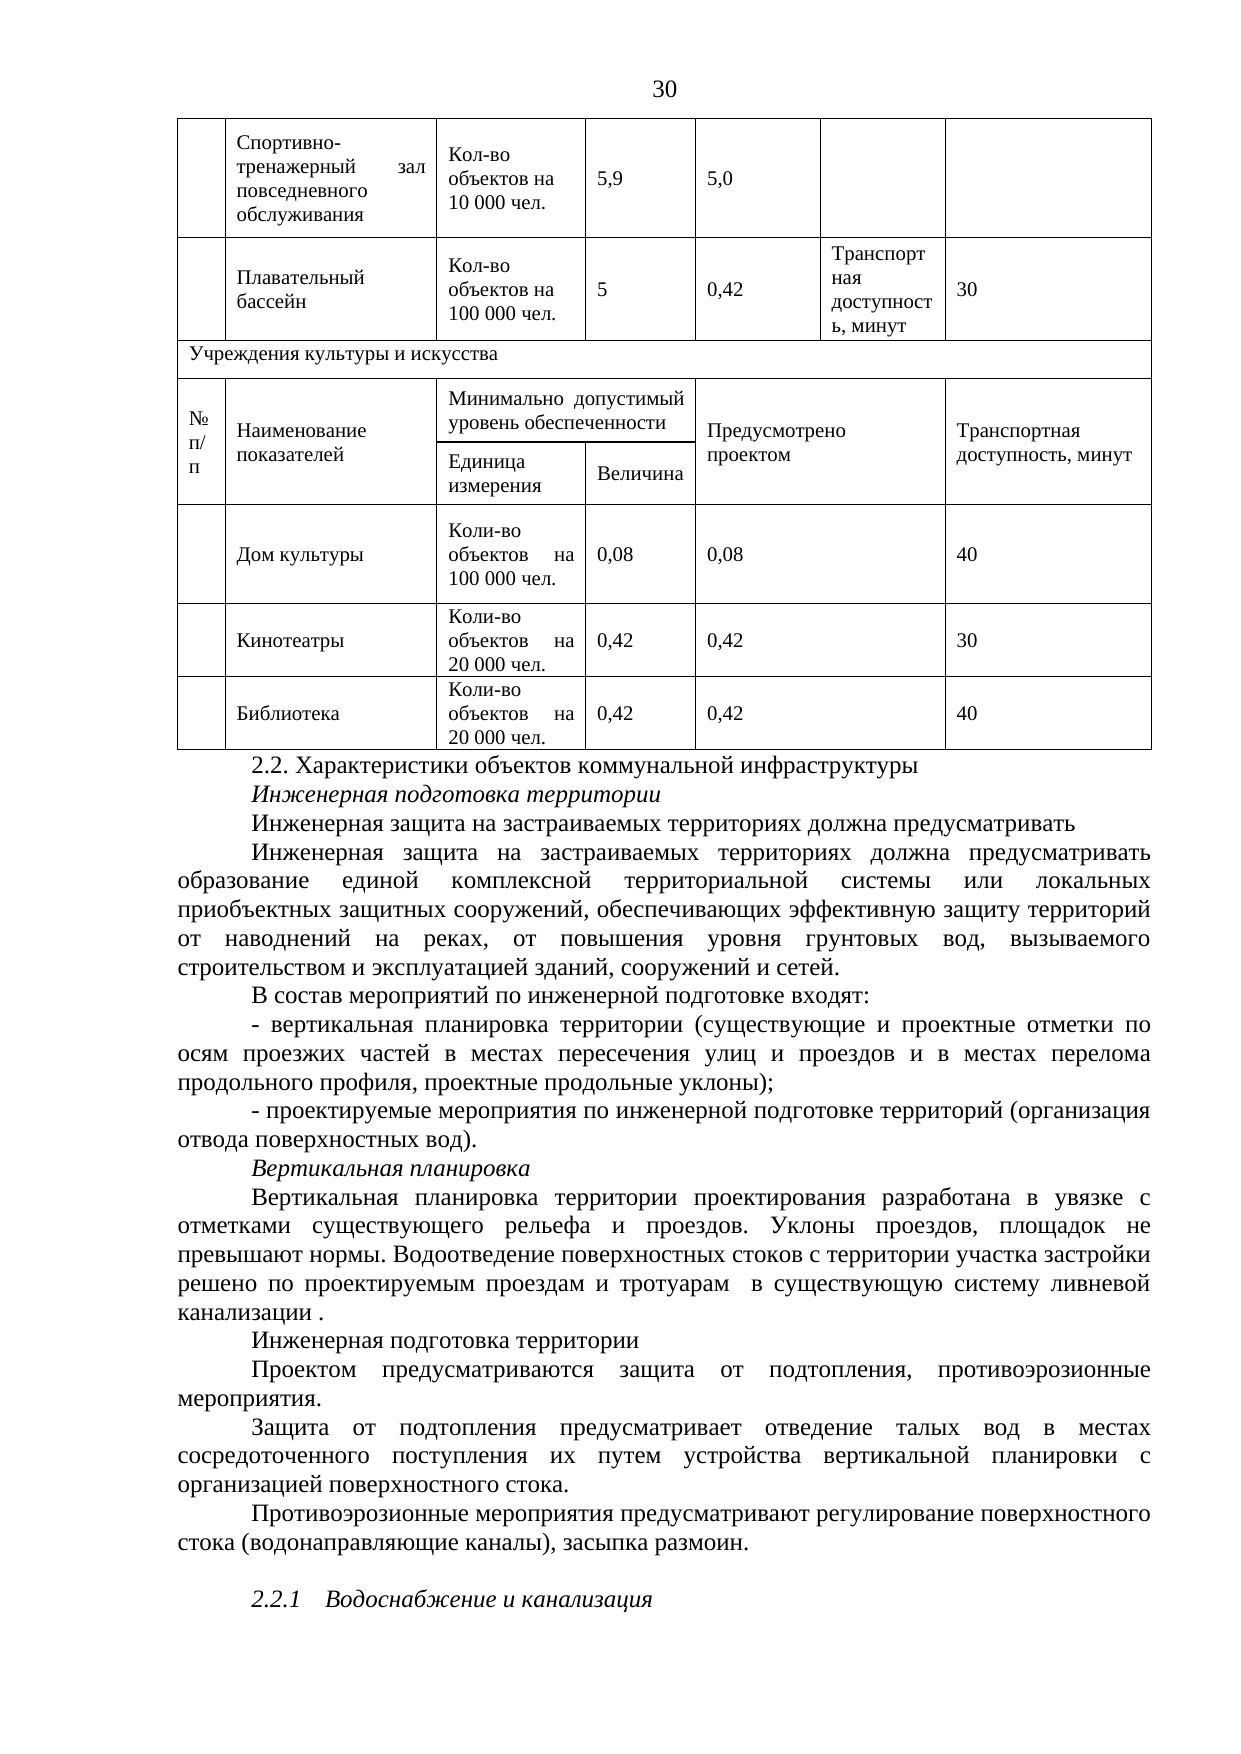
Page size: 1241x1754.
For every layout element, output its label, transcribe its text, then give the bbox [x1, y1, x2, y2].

table_cell 0,42 [586, 677, 695, 749]
table_cell [178, 677, 225, 749]
table_cell 40 [946, 677, 1151, 749]
table_cell Учреждения культуры и искусства [178, 341, 1151, 378]
table_cell 0,42 [696, 604, 945, 676]
text - вертикальная планировка территории (существующие и проектные отметки по осям проезжих частей в местах пересечения улиц и проездов и в местах перелома продольного профиля, проектные продольные уклоны); [177, 1009, 1152, 1095]
text Проектом предусматриваются защита от подтопления, противоэрозионные мероприятия. [177, 1354, 1152, 1412]
table_cell Дом культуры [226, 505, 436, 603]
table_cell 0,08 [696, 505, 945, 603]
table_cell [178, 505, 225, 603]
table_cell Кинотеатры [226, 604, 436, 676]
text 2.2. Характеристики объектов коммунальной инфраструктуры [177, 750, 1152, 779]
table_cell Коли-во объектов на 20 000 чел. [437, 604, 585, 676]
table_cell Наименование показателей [226, 379, 436, 504]
text В состав мероприятий по инженерной подготовке входят: [177, 980, 1152, 1009]
table_cell Плавательный бассейн [226, 238, 436, 340]
table_cell № п/п [178, 379, 225, 504]
text Инженерная подготовка территории [177, 779, 1152, 808]
table_cell [946, 119, 1151, 237]
table_cell 30 [946, 604, 1151, 676]
table_cell [178, 119, 225, 237]
table_cell 40 [946, 505, 1151, 603]
text Вертикальная планировка [177, 1153, 1152, 1182]
table_cell Коли-во объектов на 100 000 чел. [437, 505, 585, 603]
text - проектируемые мероприятия по инженерной подготовке территорий (организация отвода поверхностных вод). [177, 1095, 1152, 1153]
text Защита от подтопления предусматривает отведение талых вод в местах сосредоточенного поступления их путем устройства вертикальной планировки с организацией поверхностного стока. [177, 1412, 1152, 1498]
table_cell 5,0 [696, 119, 820, 237]
table_cell Библиотека [226, 677, 436, 749]
table_cell [178, 604, 225, 676]
text Противоэрозионные мероприятия предусматривают регулирование поверхностного стока (водонаправляющие каналы), засыпка размоин. [177, 1498, 1152, 1555]
text Инженерная подготовка территории [177, 1325, 1152, 1354]
table_cell Транспортная доступность, минут [821, 238, 945, 340]
table_cell 0,42 [696, 238, 820, 340]
table_cell Коли-во объектов на 20 000 чел. [437, 677, 585, 749]
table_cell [437, 119, 585, 237]
table_cell 5,9 [586, 119, 695, 237]
text 2.2.1 Водоснабжение и канализация [177, 1584, 1152, 1613]
table_cell Кол-во объектов на 100 000 чел. [437, 238, 585, 340]
table_cell 30 [946, 238, 1151, 340]
text Вертикальная планировка территории проектирования разработана в увязке с отметками существующего рельефа и проездов. Уклоны проездов, площадок не превышают нормы. Водоотведение поверхностных стоков с территории участка застройки решено по проектируемым проездам и тротуарам в существующую систему ливневой канализации . [177, 1182, 1152, 1325]
table_cell [821, 119, 945, 237]
text Инженерная защита на застраиваемых территориях должна предусматривать образование единой комплексной территориальной системы или локальных приобъектных защитных сооружений, обеспечивающих эффективную защиту территорий от наводнений на реках, от повышения уровня грунтовых вод, вызываемого строительством и эксплуатацией зданий, сооружений и сетей. [177, 837, 1152, 980]
table_cell 0,08 [586, 505, 695, 603]
table_cell Минимально допустимый уровень обеспеченности [437, 379, 695, 441]
table_cell Единица измерения [437, 443, 585, 504]
table_cell [178, 238, 225, 340]
table_cell Спортивно-тренажерный зал повседневного обслуживания [226, 119, 436, 237]
table_cell Транспортная доступность, минут [946, 379, 1151, 504]
table_cell 5 [586, 238, 695, 340]
table_cell 0,42 [696, 677, 945, 749]
table_cell Величина [586, 443, 695, 504]
table_cell 0,42 [586, 604, 695, 676]
text Инженерная защита на застраиваемых территориях должна предусматривать [177, 808, 1152, 837]
table_cell Предусмотрено проектом [696, 379, 945, 504]
